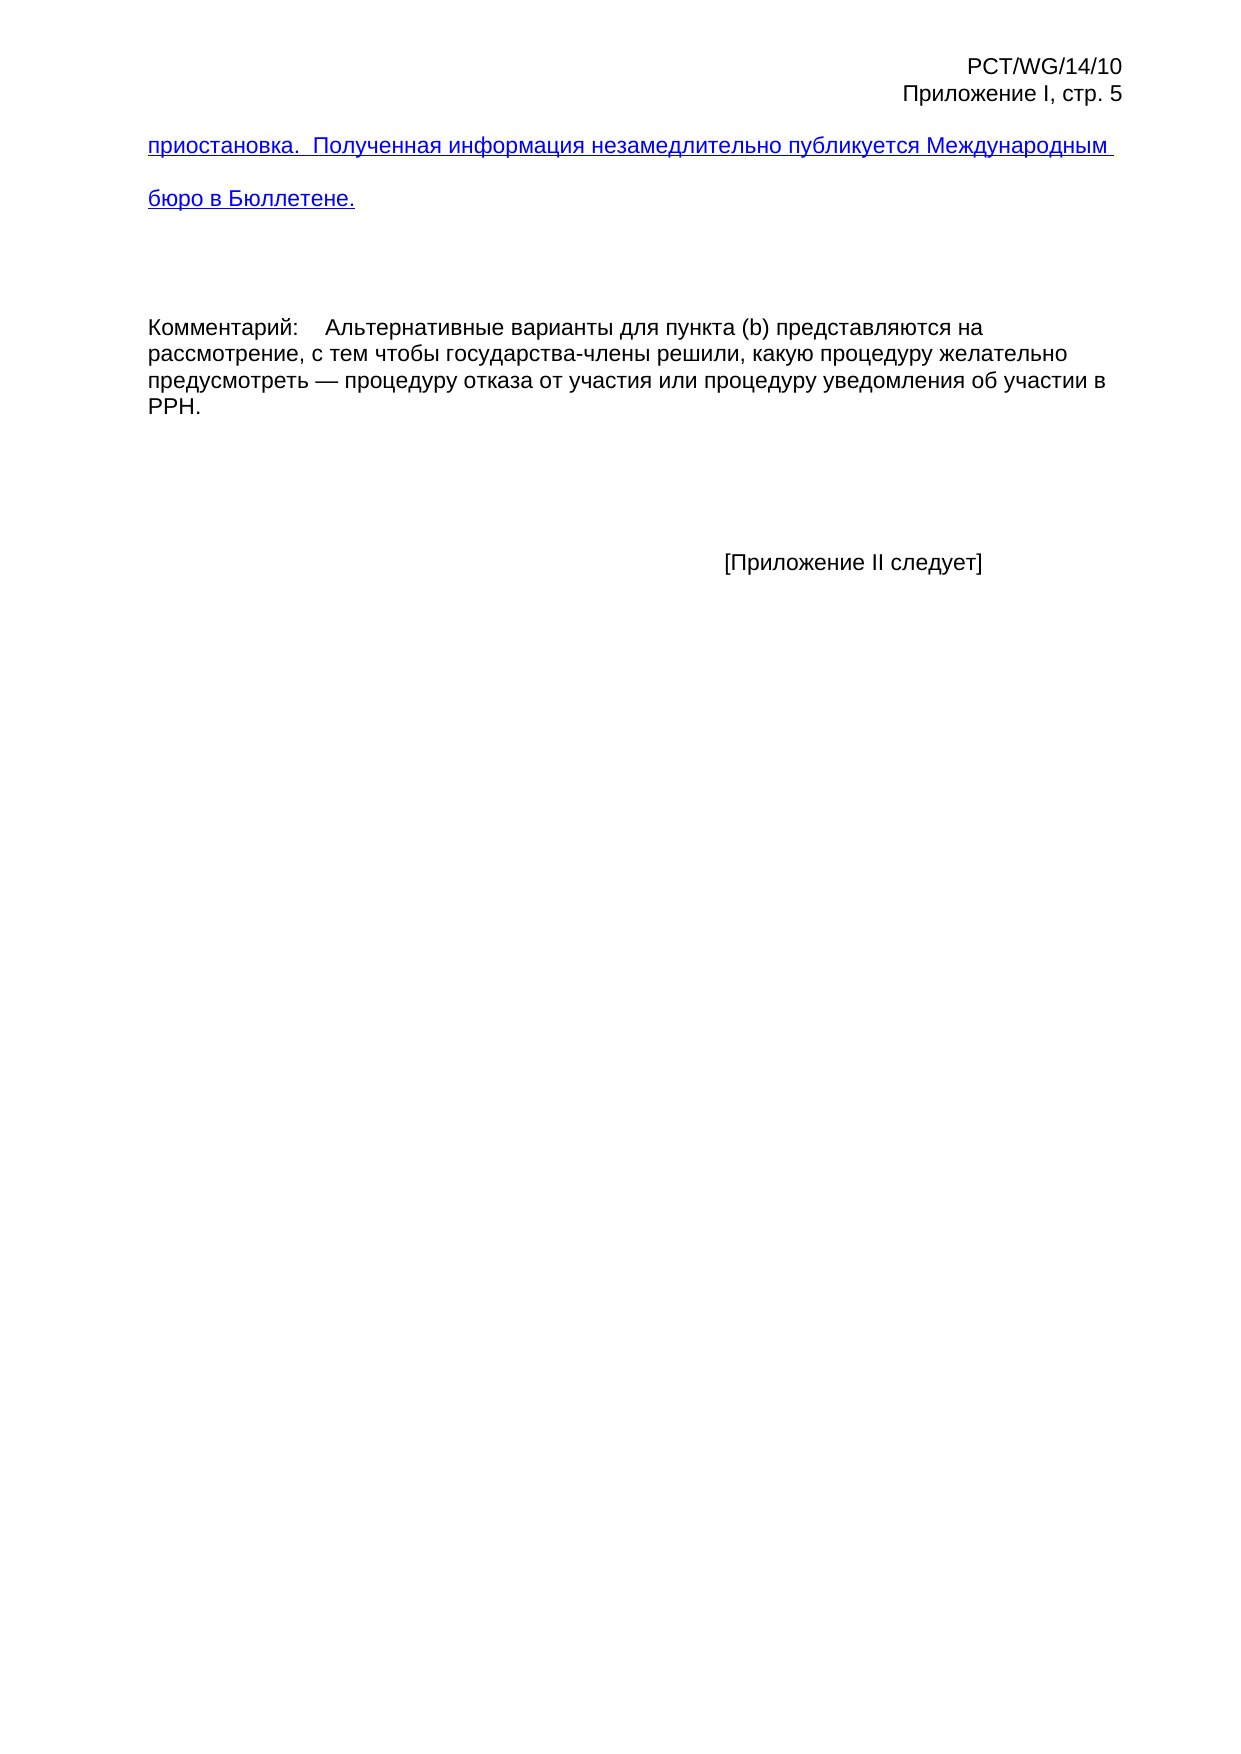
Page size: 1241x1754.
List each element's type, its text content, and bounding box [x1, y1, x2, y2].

text [Приложение II следует] [724, 548, 1122, 575]
text Комментарий: Альтернативные варианты для пункта (b) представляются на рассмотрение, с тем чтобы государства-члены решили, какую процедуру желательно предусмотреть — процедуру отказа от участия или процедуру уведомления об участии в PPH. [148, 314, 1122, 419]
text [148, 132, 1122, 211]
